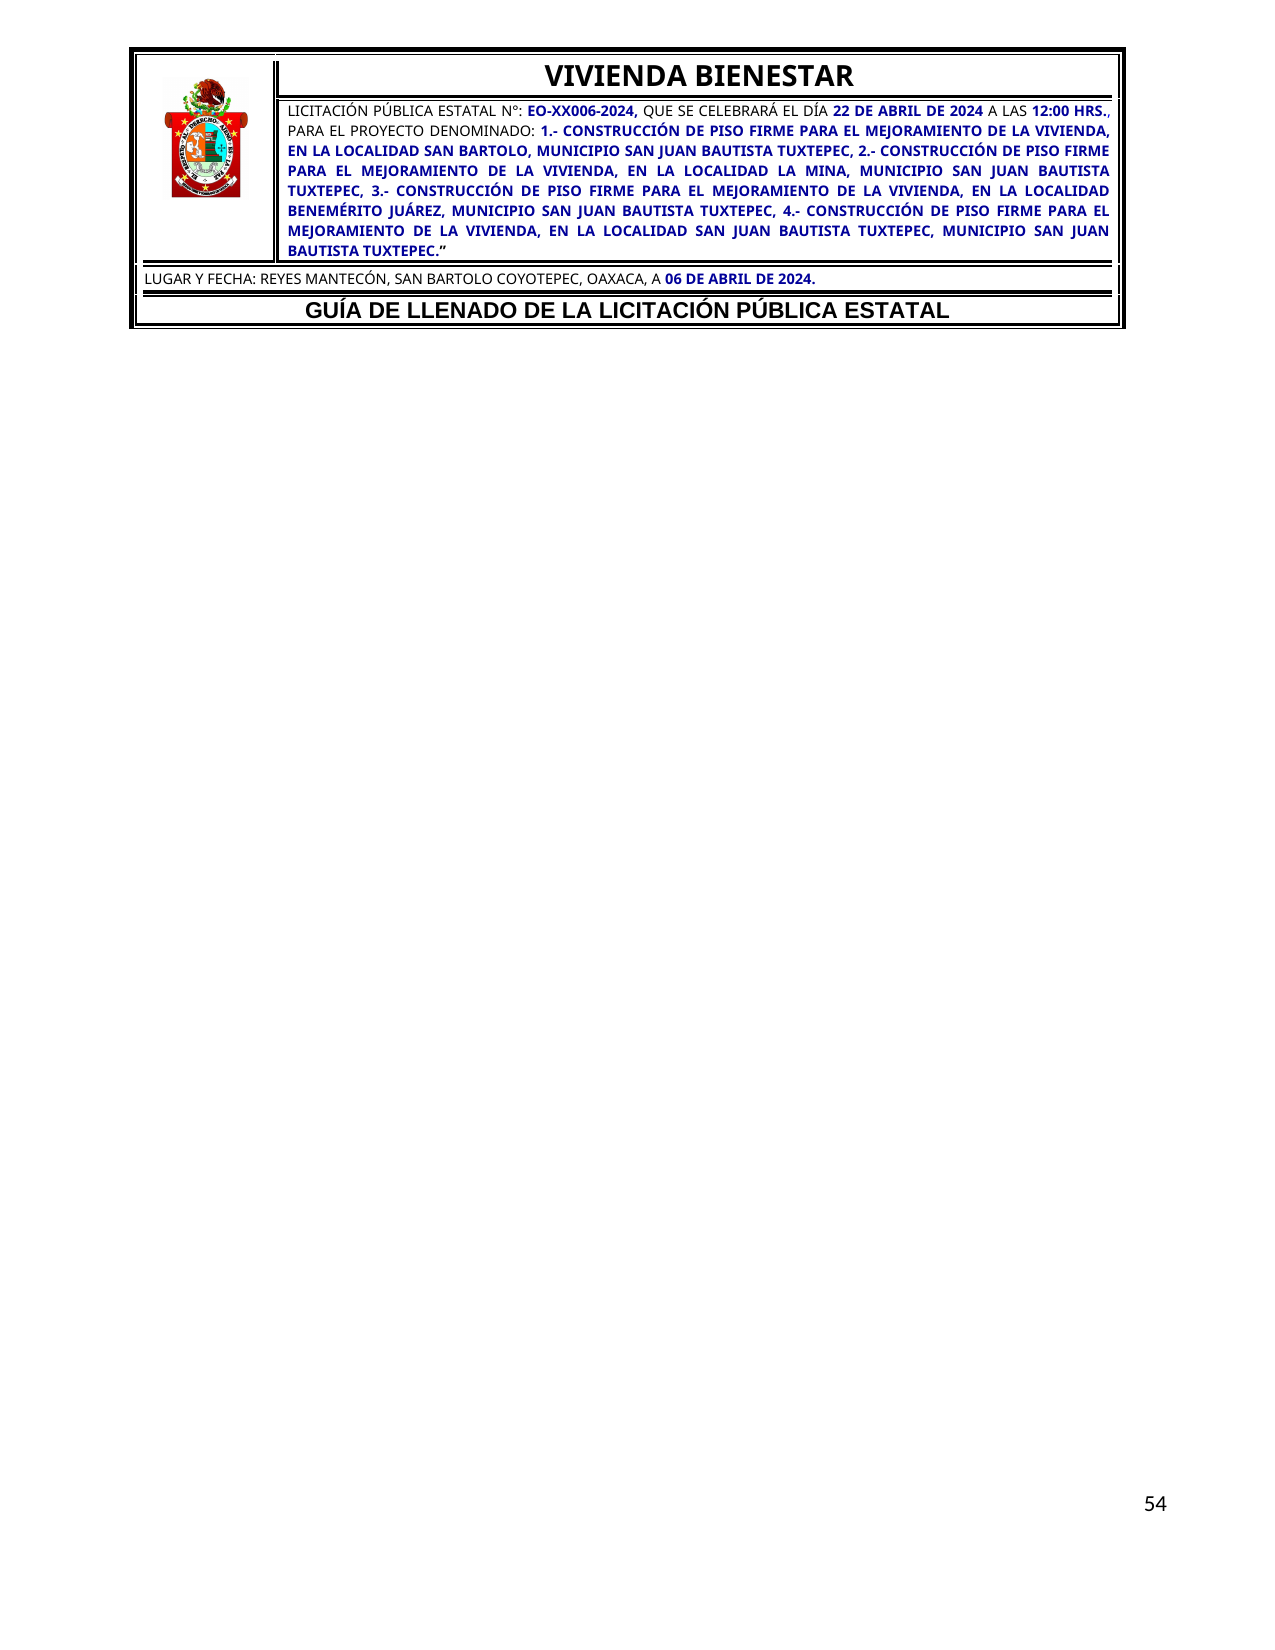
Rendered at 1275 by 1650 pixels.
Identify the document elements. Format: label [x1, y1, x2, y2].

picture [162, 77, 250, 200]
